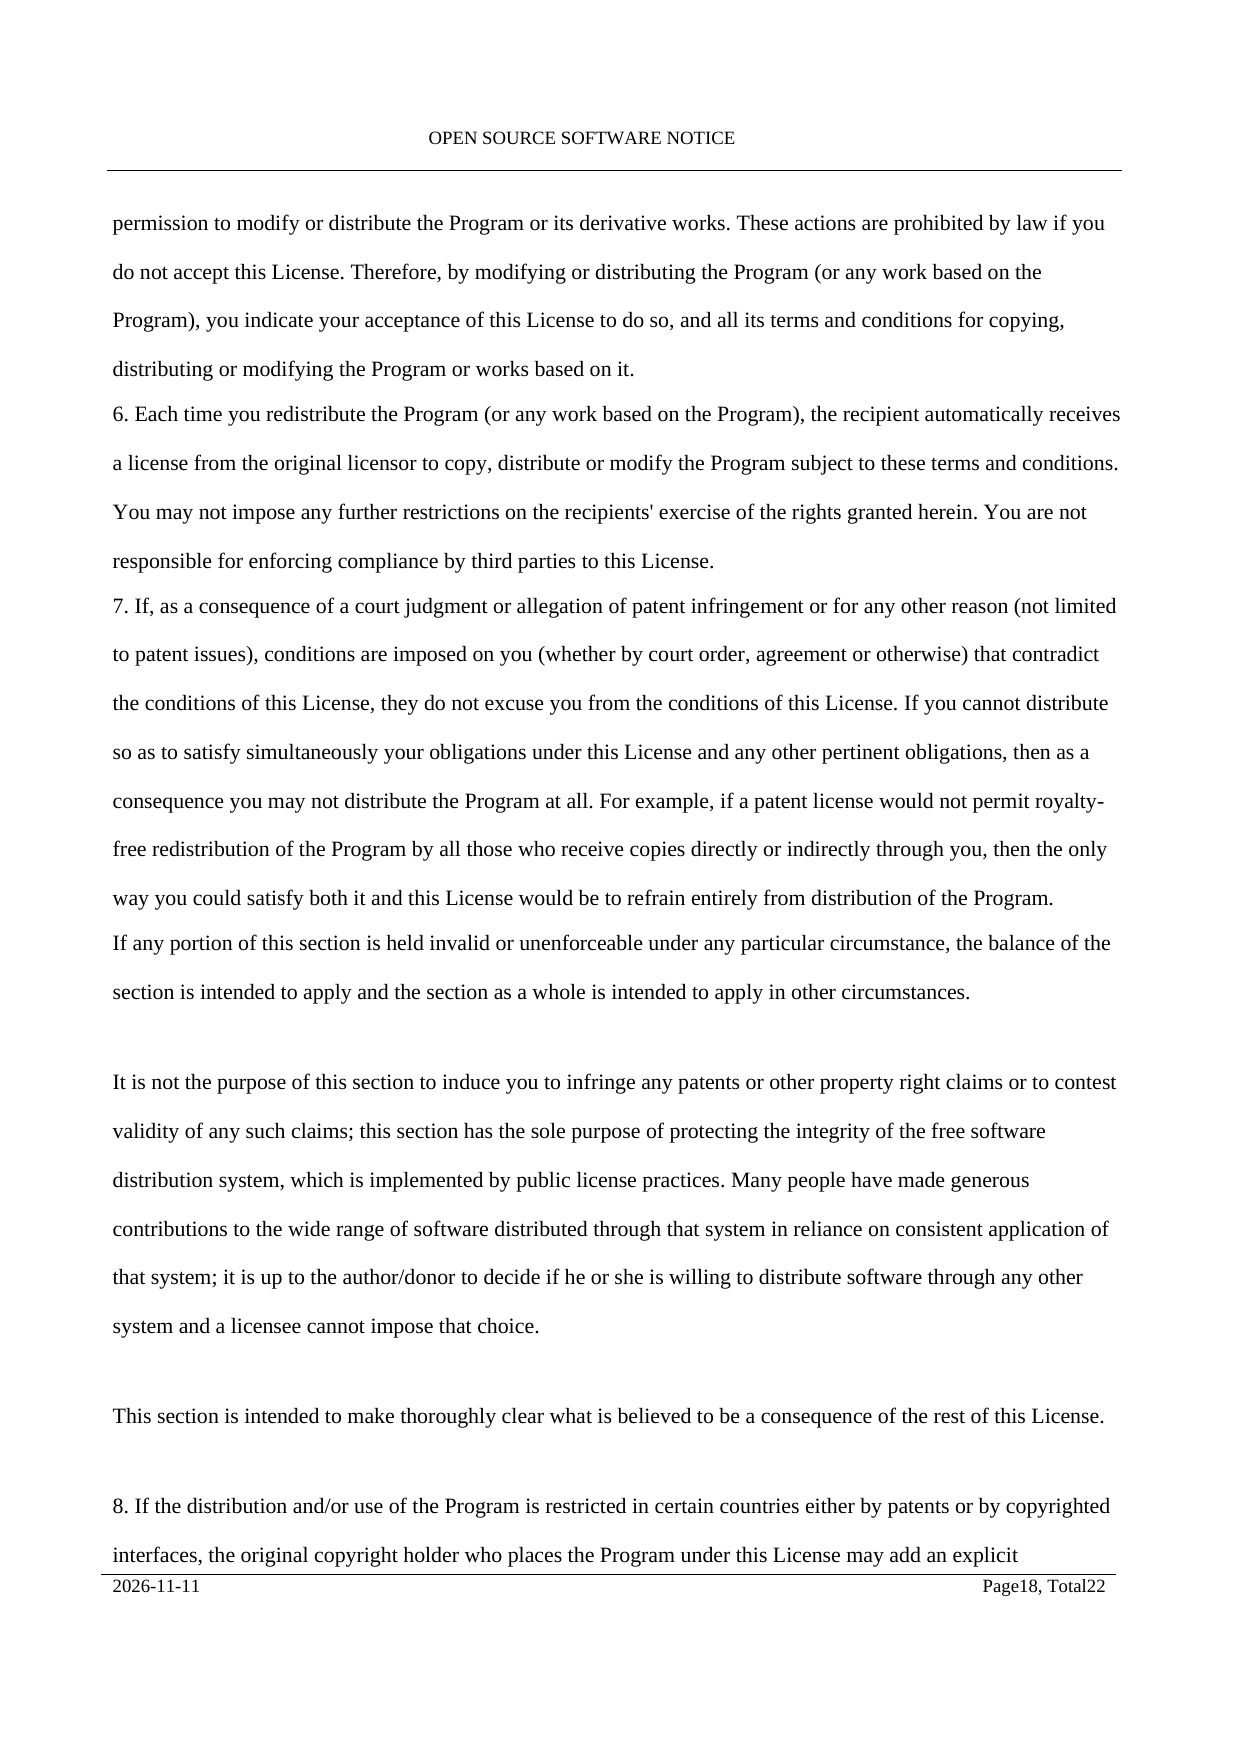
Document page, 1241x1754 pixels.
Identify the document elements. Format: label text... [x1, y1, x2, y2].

text If any portion of this section is held invalid or unenforceable under any particular circumstance, the balance of the section is intended to apply and the section as a whole is intended to apply in other circumstances. [112, 927, 1128, 1008]
text 7. If, as a consequence of a court judgment or allegation of patent infringement or for any other reason (not limited to patent issues), conditions are imposed on you (whether by court order, agreement or otherwise) that contradict the conditions of this License, they do not excuse you from the conditions of this License. If you cannot distribute so as to satisfy simultaneously your obligations under this License and any other pertinent obligations, then as a consequence you may not distribute the Program at all. For example, if a patent license would not permit royalty-free redistribution of the Program by all those who receive copies directly or indirectly through you, then the only way you could satisfy both it and this License would be to refrain entirely from distribution of the Program. [112, 589, 1128, 914]
text It is not the purpose of this section to induce you to infringe any patents or other property right claims or to contest validity of any such claims; this section has the sole purpose of protecting the integrity of the free software distribution system, which is implemented by public license practices. Many people have made generous contributions to the wide range of software distributed through that system in reliance on consistent application of that system; it is up to the author/donor to decide if he or she is willing to distribute software through any other system and a licensee cannot impose that choice. [112, 1066, 1128, 1342]
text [112, 206, 1128, 385]
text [112, 1490, 1128, 1571]
text This section is intended to make thoroughly clear what is believed to be a consequence of the rest of this License. [112, 1399, 1128, 1432]
text 6. Each time you redistribute the Program (or any work based on the Program), the recipient automatically receives a license from the original licensor to copy, distribute or modify the Program subject to these terms and conditions. You may not impose any further restrictions on the recipients' exercise of the rights granted herein. You are not responsible for enforcing compliance by third parties to this License. [112, 398, 1128, 576]
